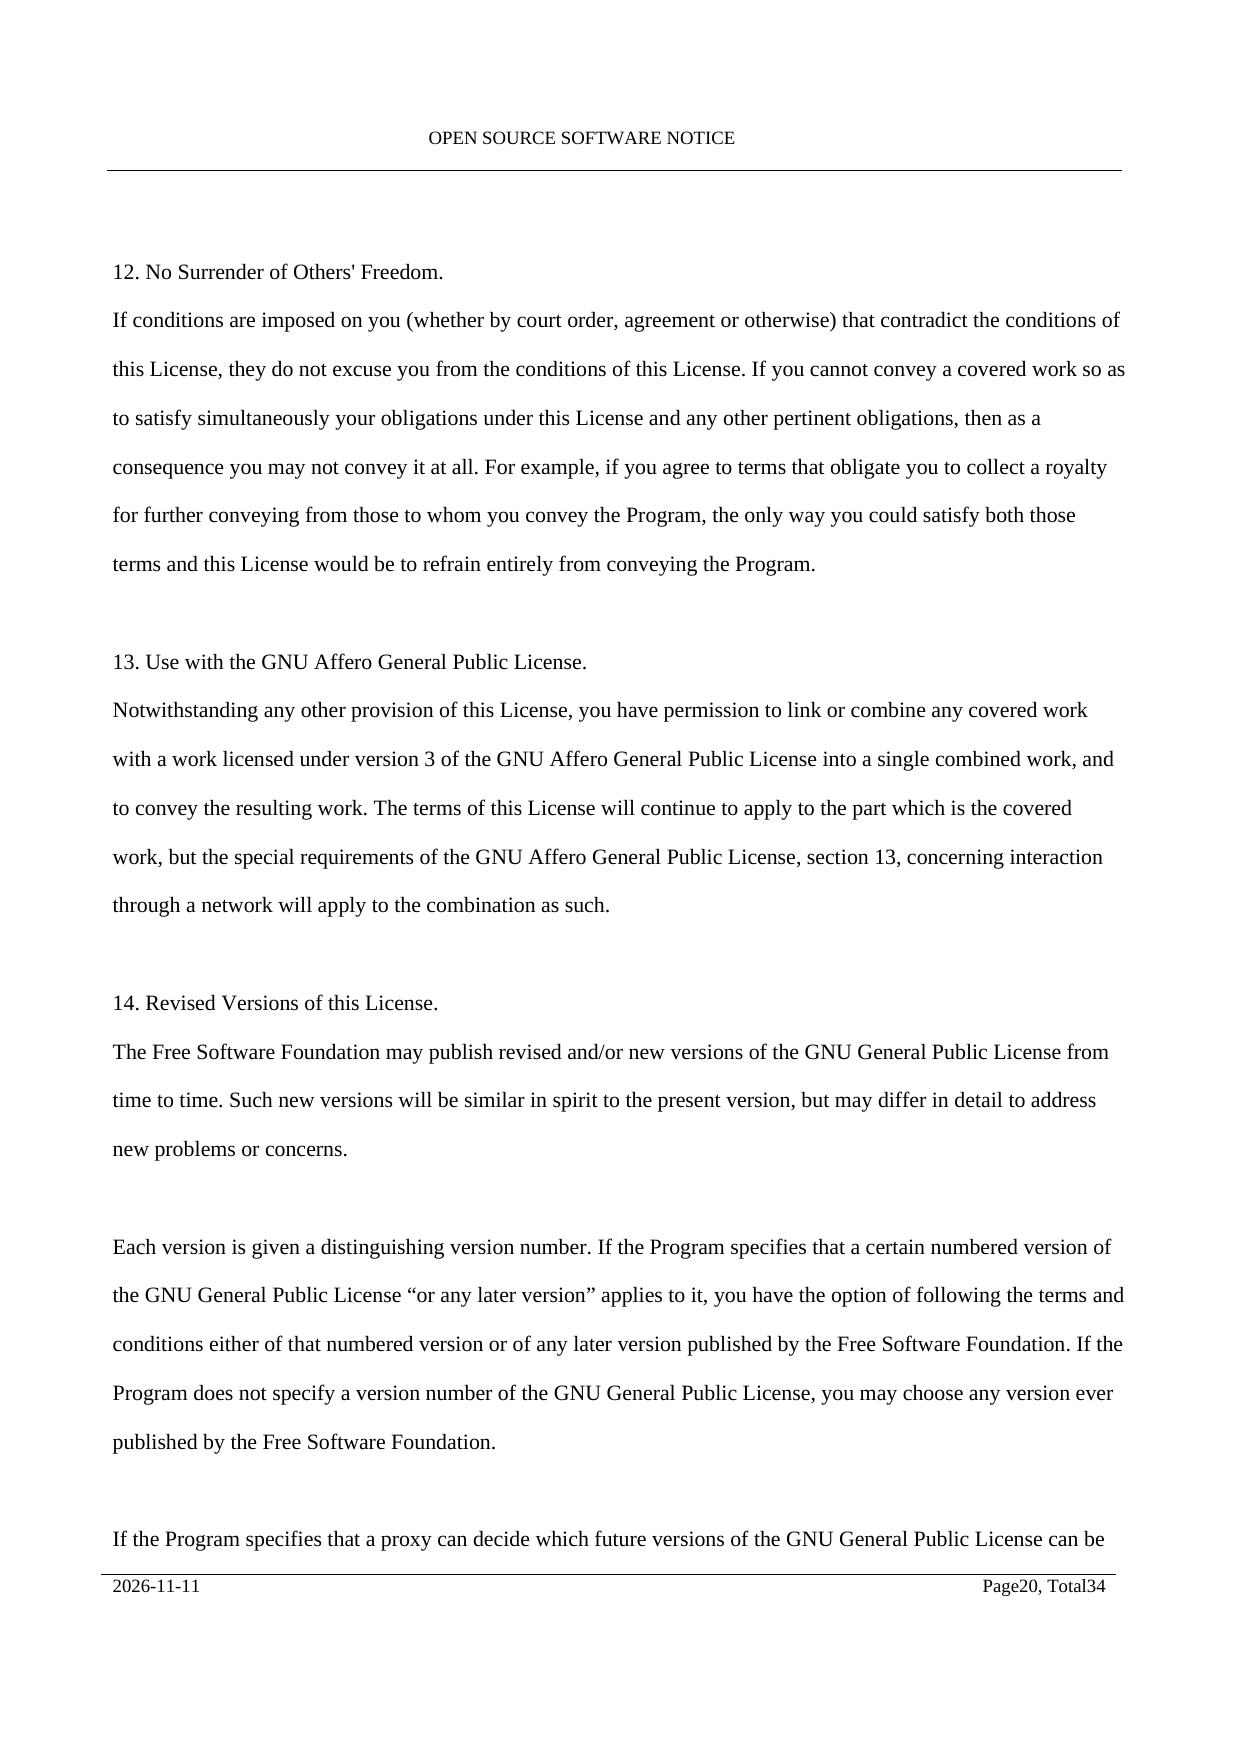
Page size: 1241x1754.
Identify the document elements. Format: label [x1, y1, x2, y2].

text [112, 206, 1128, 1555]
